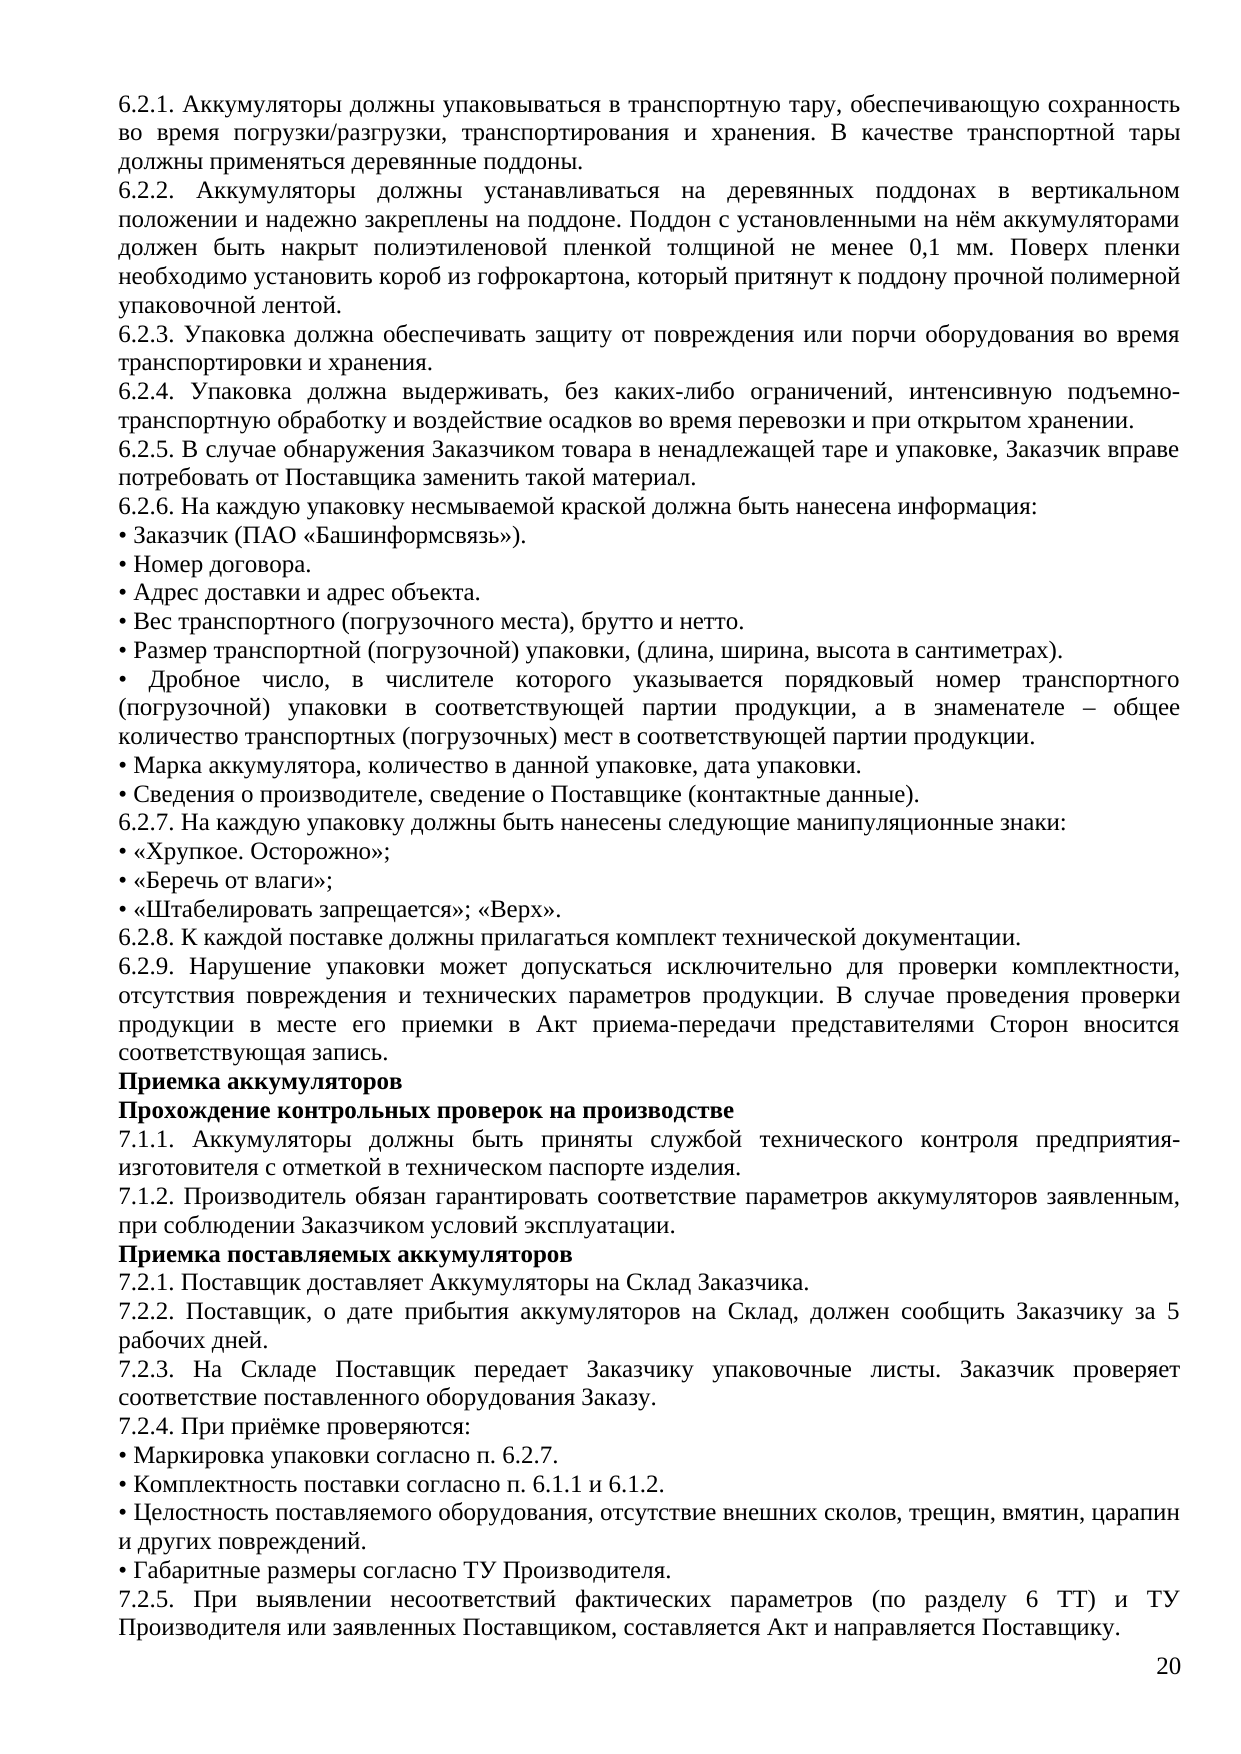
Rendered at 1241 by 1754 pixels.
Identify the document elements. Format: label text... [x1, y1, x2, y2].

text 7.2.3. На Складе Поставщик передает Заказчику упаковочные листы. Заказчик проверяет соответствие поставленного оборудования Заказу. [118, 1354, 1181, 1411]
text 6.2.6. На каждую упаковку несмываемой краской должна быть нанесена информация: [118, 491, 1181, 520]
text 7.2.4. При приёмке проверяются: [118, 1411, 1181, 1440]
text 7.1.1. Аккумуляторы должны быть приняты службой технического контроля предприятия- изготовителя с отметкой в техническом паспорте изделия. [118, 1124, 1181, 1181]
text • Целостность поставляемого оборудования, отсутствие внешних сколов, трещин, вмятин, царапин и других повреждений. [118, 1497, 1181, 1555]
text • Сведения о производителе, сведение о Поставщике (контактные данные). [118, 779, 1181, 807]
text • «Беречь от влаги»; [118, 865, 1181, 894]
text 7.2.2. Поставщик, о дате прибытия аккумуляторов на Склад, должен сообщить Заказчику за 5 рабочих дней. [118, 1296, 1181, 1354]
text • Вес транспортного (погрузочного места), брутто и нетто. [118, 606, 1181, 635]
text • Номер договора. [118, 549, 1181, 577]
text • Размер транспортной (погрузочной) упаковки, (длина, ширина, высота в сантиметрах). [118, 635, 1181, 664]
text 7.1.2. Производитель обязан гарантировать соответствие параметров аккумуляторов заявленным, при соблюдении Заказчиком условий эксплуатации. [118, 1181, 1181, 1239]
text 6.2.9. Нарушение упаковки может допускаться исключительно для проверки комплектности, отсутствия повреждения и технических параметров продукции. В случае проведения проверки продукции в месте его приемки в Акт приема-передачи представителями Сторон вносится соответствующая запись. [118, 951, 1181, 1066]
text 7.2.1. Поставщик доставляет Аккумуляторы на Склад Заказчика. [118, 1267, 1181, 1296]
text Приемка поставляемых аккумуляторов [118, 1239, 1181, 1267]
text 6.2.7. На каждую упаковку должны быть нанесены следующие манипуляционные знаки: [118, 807, 1181, 836]
text Прохождение контрольных проверок на производстве [118, 1095, 1181, 1124]
text 6.2.1. Аккумуляторы должны упаковываться в транспортную тару, обеспечивающую сохранность во время погрузки/разгрузки, транспортирования и хранения. В качестве транспортной тары должны применяться деревянные поддоны. [118, 89, 1181, 175]
text • Дробное число, в числителе которого указывается порядковый номер транспортного (погрузочной) упаковки в соответствующей партии продукции, а в знаменателе – общее количество транспортных (погрузочных) мест в соответствующей партии продукции. [118, 664, 1181, 750]
text • Комплектность поставки согласно п. 6.1.1 и 6.1.2. [118, 1469, 1181, 1497]
text • Адрес доставки и адрес объекта. [118, 577, 1181, 606]
text 6.2.8. К каждой поставке должны прилагаться комплект технической документации. [118, 922, 1181, 951]
text • «Штабелировать запрещается»; «Верх». [118, 894, 1181, 922]
text 6.2.4. Упаковка должна выдерживать, без каких-либо ограничений, интенсивную подъемно-транспортную обработку и воздействие осадков во время перевозки и при открытом хранении. [118, 376, 1181, 434]
text 6.2.3. Упаковка должна обеспечивать защиту от повреждения или порчи оборудования во время транспортировки и хранения. [118, 319, 1181, 376]
text • Маркировка упаковки согласно п. 6.2.7. [118, 1440, 1181, 1469]
text • Заказчик (ПАО «Башинформсвязь»). [118, 520, 1181, 549]
text • Габаритные размеры согласно ТУ Производителя. [118, 1555, 1181, 1584]
text 6.2.5. В случае обнаружения Заказчиком товара в ненадлежащей таре и упаковке, Заказчик вправе потребовать от Поставщика заменить такой материал. [118, 434, 1181, 491]
text 7.2.5. При выявлении несоответствий фактических параметров (по разделу 6 ТТ) и ТУ Производителя или заявленных Поставщиком, составляется Акт и направляется Поставщику. [118, 1584, 1181, 1641]
text • Марка аккумулятора, количество в данной упаковке, дата упаковки. [118, 750, 1181, 779]
text Приемка аккумуляторов [118, 1066, 1181, 1095]
text • «Хрупкое. Осторожно»; [118, 836, 1181, 865]
text 6.2.2. Аккумуляторы должны устанавливаться на деревянных поддонах в вертикальном положении и надежно закреплены на поддоне. Поддон с установленными на нём аккумуляторами должен быть накрыт полиэтиленовой пленкой толщиной не менее 0,1 мм. Поверх пленки необходимо установить короб из гофрокартона, который притянут к поддону прочной полимерной упаковочной лентой. [118, 175, 1181, 319]
